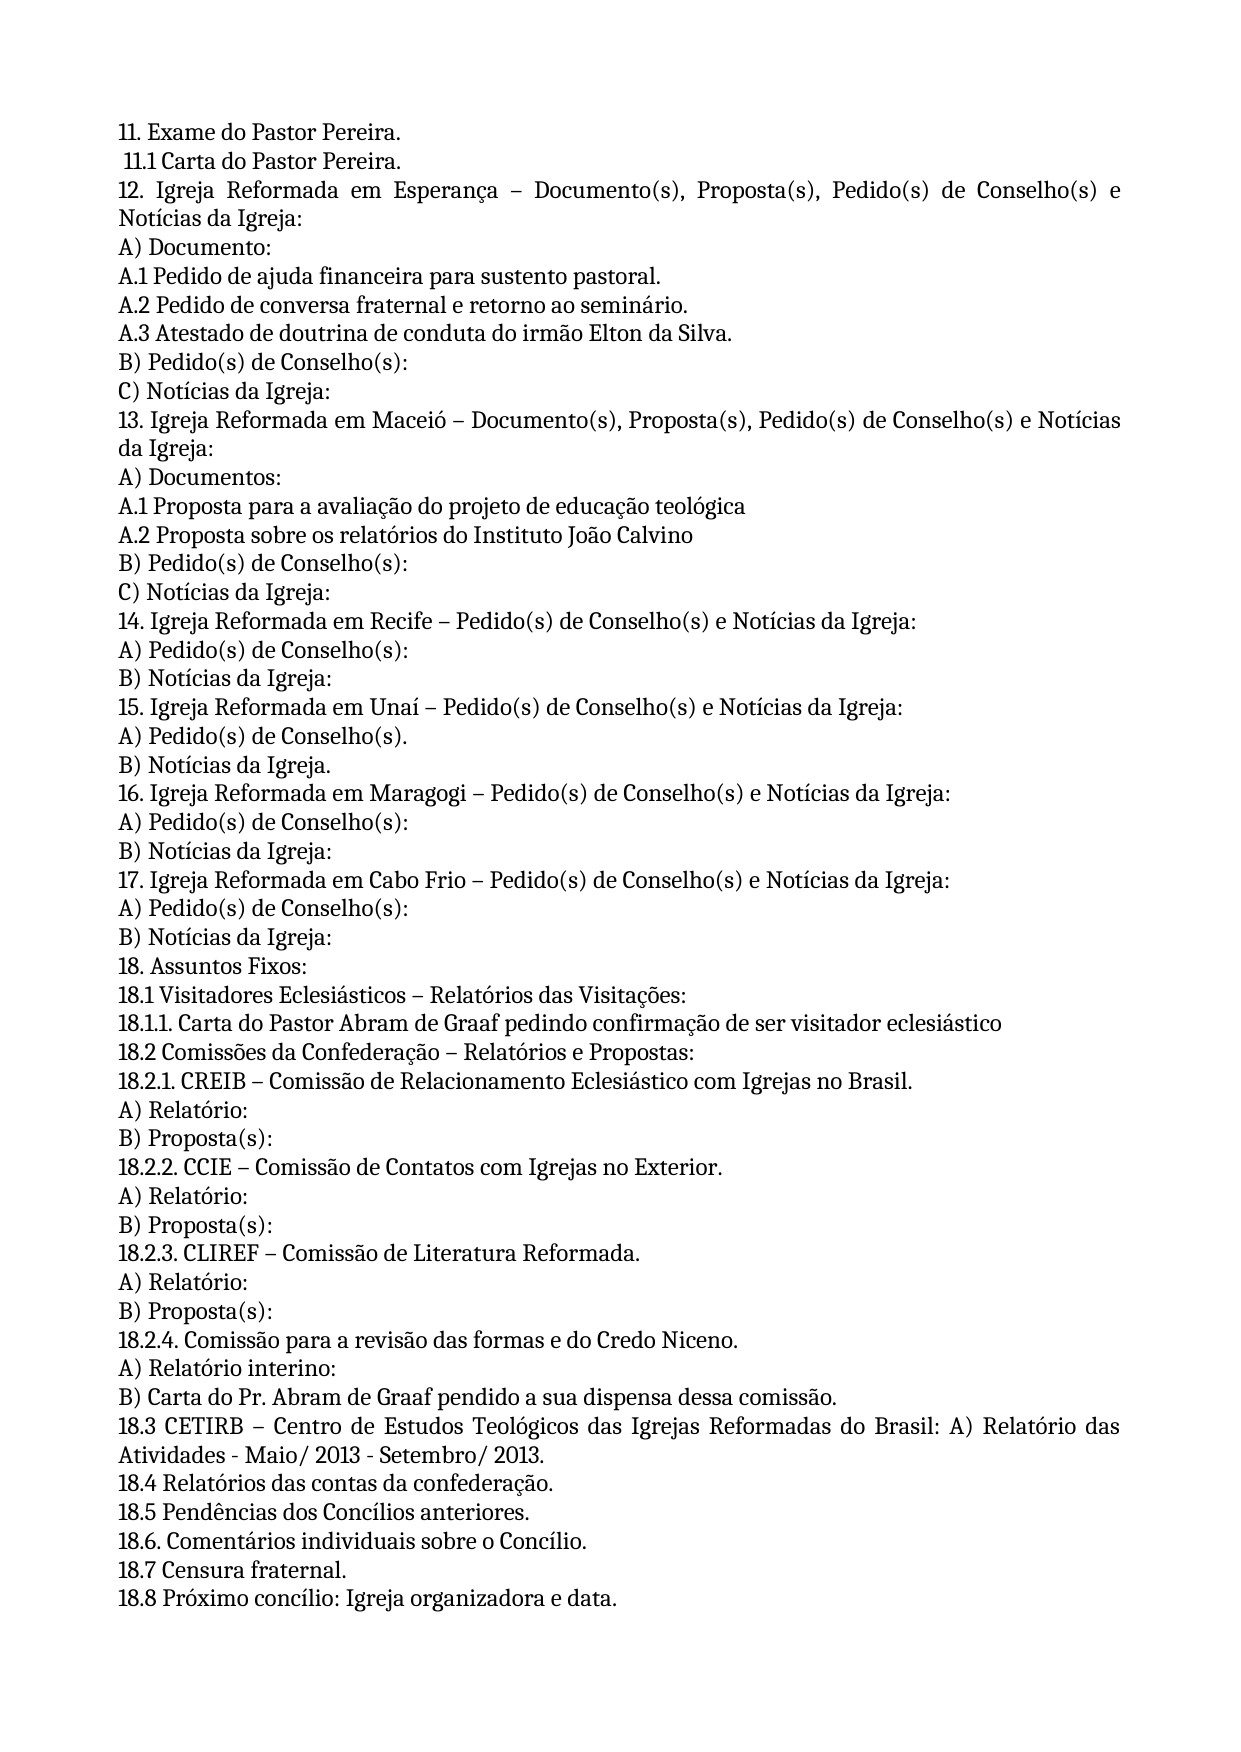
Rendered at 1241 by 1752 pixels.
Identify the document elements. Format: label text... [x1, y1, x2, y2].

text 11.1 Carta do Pastor Pereira. [118, 147, 1122, 176]
text A.3 Atestado de doutrina de conduta do irmão Elton da Silva. [118, 319, 1122, 348]
text C) Notícias da Igreja: [118, 377, 1122, 406]
text A) Pedido(s) de Conselho(s): [118, 808, 1122, 837]
text 14. Igreja Reformada em Recife – Pedido(s) de Conselho(s) e Notícias da Igreja: [118, 607, 1122, 636]
text A.2 Proposta sobre os relatórios do Instituto João Calvino [118, 521, 1122, 549]
text A) Relatório interino: [118, 1354, 1122, 1383]
text A.1 Pedido de ajuda financeira para sustento pastoral. [118, 262, 1122, 291]
text A) Relatório: [118, 1268, 1122, 1297]
text 16. Igreja Reformada em Maragogi – Pedido(s) de Conselho(s) e Notícias da Igreja: [118, 779, 1122, 808]
text 18.2.4. Comissão para a revisão das formas e do Credo Niceno. [118, 1326, 1122, 1354]
text B) Notícias da Igreja: [118, 664, 1122, 693]
text 18.5 Pendências dos Concílios anteriores. [118, 1498, 1122, 1527]
text A) Documento: [118, 233, 1122, 262]
text 18.1.1. Carta do Pastor Abram de Graaf pedindo confirmação de ser visitador eclesiástico [118, 1009, 1122, 1038]
text A) Pedido(s) de Conselho(s): [118, 636, 1122, 664]
text 18.4 Relatórios das contas da confederação. [118, 1469, 1122, 1498]
text C) Notícias da Igreja: [118, 578, 1122, 607]
text B) Notícias da Igreja: [118, 923, 1122, 952]
text B) Carta do Pr. Abram de Graaf pendido a sua dispensa dessa comissão. [118, 1383, 1122, 1412]
text 18.2 Comissões da Confederação – Relatórios e Propostas: [118, 1038, 1122, 1067]
text B) Notícias da Igreja: [118, 837, 1122, 866]
text A) Relatório: [118, 1096, 1122, 1124]
text B) Notícias da Igreja. [118, 751, 1122, 779]
text 18.7 Censura fraternal. [118, 1556, 1122, 1584]
text 17. Igreja Reformada em Cabo Frio – Pedido(s) de Conselho(s) e Notícias da Igreja: [118, 866, 1122, 894]
text 18.6. Comentários individuais sobre o Concílio. [118, 1527, 1122, 1556]
text A) Pedido(s) de Conselho(s): [118, 894, 1122, 923]
text A) Documentos: [118, 463, 1122, 492]
text 12. Igreja Reformada em Esperança – Documento(s), Proposta(s), Pedido(s) de Conselho(s) e Notícias da Igreja: [118, 176, 1122, 233]
text 18.2.2. CCIE – Comissão de Contatos com Igrejas no Exterior. [118, 1153, 1122, 1182]
text B) Proposta(s): [118, 1297, 1122, 1326]
text 18.3 CETIRB – Centro de Estudos Teológicos das Igrejas Reformadas do Brasil: A) Relatório das Atividades - Maio/ 2013 - Setembro/ 2013. [118, 1412, 1122, 1469]
text 11. Exame do Pastor Pereira. [118, 118, 1122, 147]
text 15. Igreja Reformada em Unaí – Pedido(s) de Conselho(s) e Notícias da Igreja: [118, 693, 1122, 722]
text 18.2.3. CLIREF – Comissão de Literatura Reformada. [118, 1239, 1122, 1268]
text 13. Igreja Reformada em Maceió – Documento(s), Proposta(s), Pedido(s) de Conselho(s) e Notícias da Igreja: [118, 406, 1122, 463]
text 18. Assuntos Fixos: [118, 952, 1122, 981]
text B) Proposta(s): [118, 1124, 1122, 1153]
text A) Relatório: [118, 1182, 1122, 1211]
text A.1 Proposta para a avaliação do projeto de educação teológica [118, 492, 1122, 521]
text A.2 Pedido de conversa fraternal e retorno ao seminário. [118, 291, 1122, 319]
text B) Proposta(s): [118, 1211, 1122, 1239]
text B) Pedido(s) de Conselho(s): [118, 549, 1122, 578]
text A) Pedido(s) de Conselho(s). [118, 722, 1122, 751]
text B) Pedido(s) de Conselho(s): [118, 348, 1122, 377]
text 18.2.1. CREIB – Comissão de Relacionamento Eclesiástico com Igrejas no Brasil. [118, 1067, 1122, 1096]
text 18.8 Próximo concílio: Igreja organizadora e data. [118, 1584, 1122, 1613]
text 18.1 Visitadores Eclesiásticos – Relatórios das Visitações: [118, 981, 1122, 1009]
